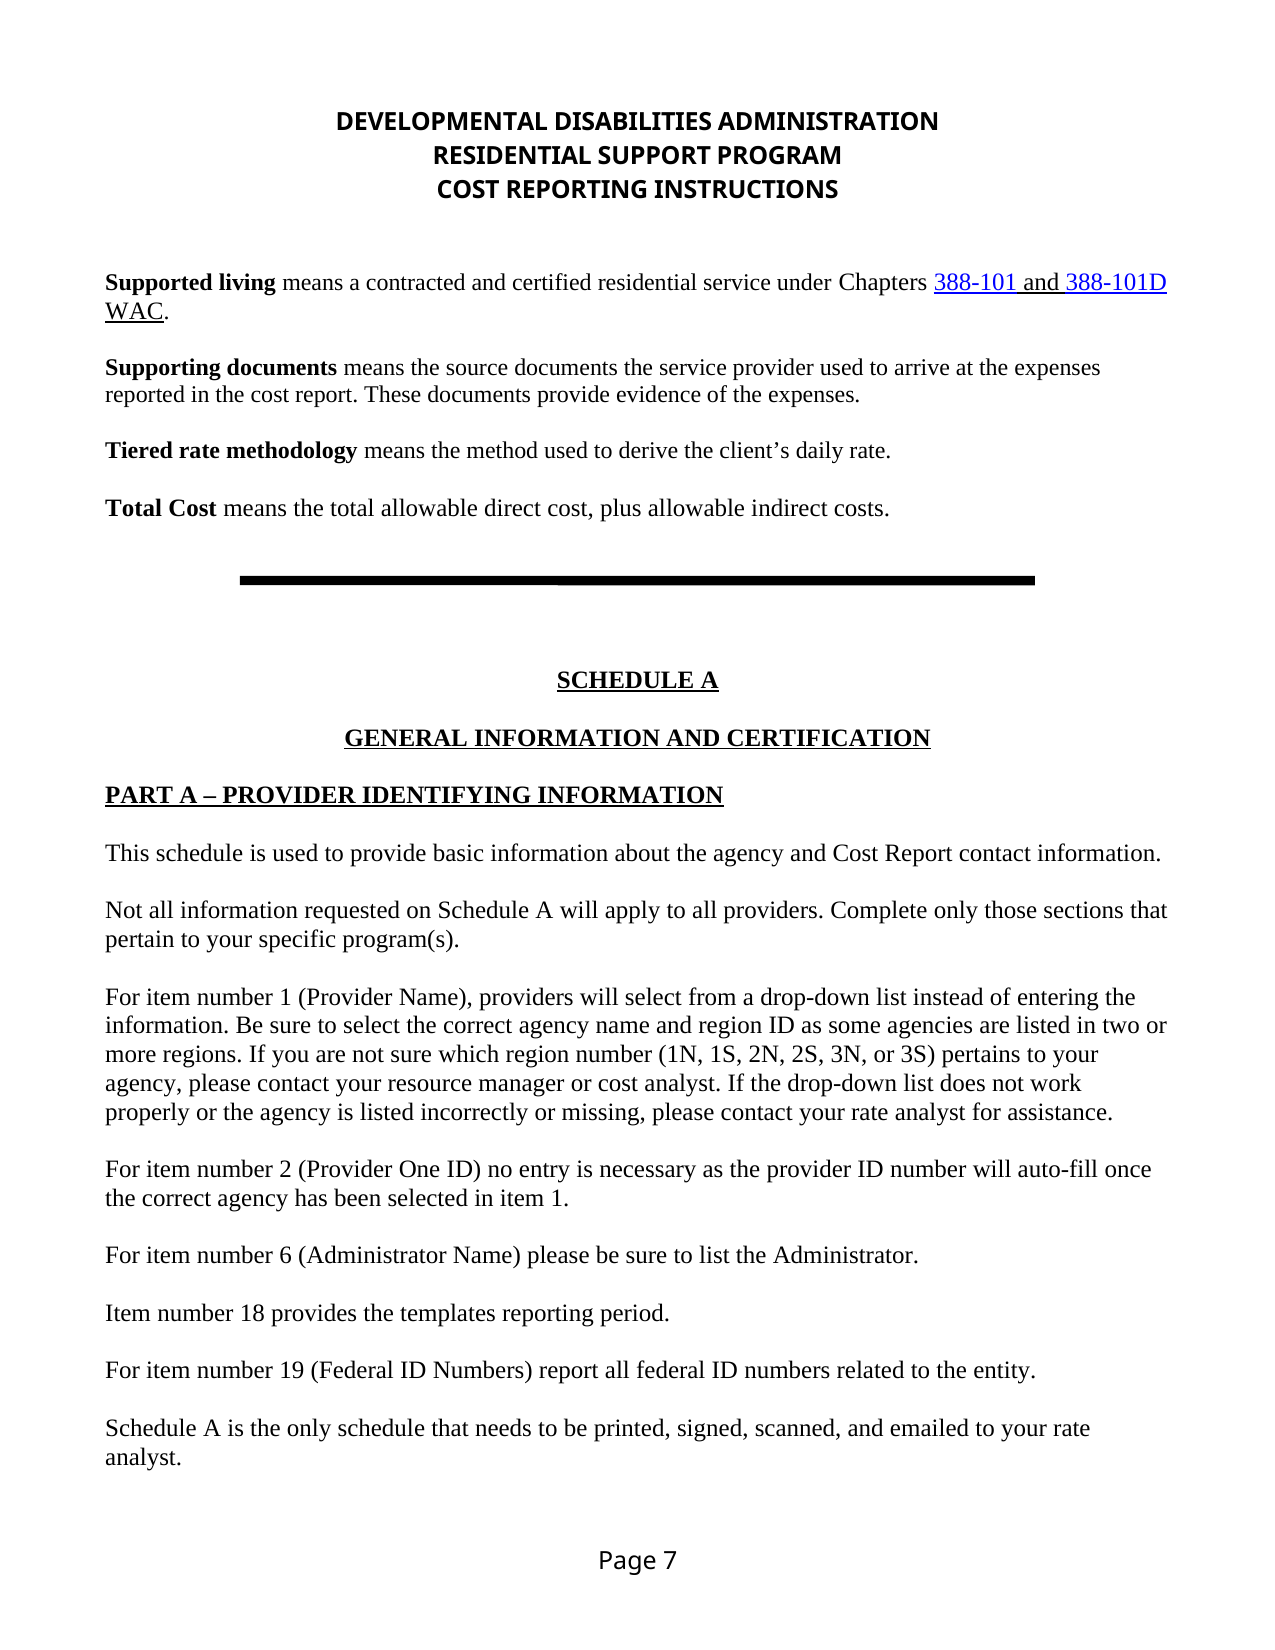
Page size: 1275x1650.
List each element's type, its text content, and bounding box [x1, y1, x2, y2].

text This schedule is used to provide basic information about the agency and Cost Report contact information. [105, 838, 1170, 867]
text Supporting documents means the source documents the service provider used to arrive at the expenses reported in the cost report. These documents provide evidence of the expenses. [105, 352, 1170, 408]
text PART A – PROVIDER IDENTIFYING INFORMATION [105, 780, 1170, 809]
text For item number 1 (Provider Name), providers will select from a drop-down list instead of entering the information. Be sure to select the correct agency name and region ID as some agencies are listed in two or more regions. If you are not sure which region number (1N, 1S, 2N, 2S, 3N, or 3S) pertains to your agency, please contact your resource manager or cost analyst. If the drop-down list does not work properly or the agency is listed incorrectly or missing, please contact your rate analyst for assistance. [105, 982, 1170, 1125]
text GENERAL INFORMATION AND CERTIFICATION [105, 723, 1170, 752]
text For item number 2 (Provider One ID) no entry is necessary as the provider ID number will auto-fill once the correct agency has been selected in item 1. [105, 1154, 1170, 1212]
text Item number 18 provides the templates reporting period. [105, 1298, 1170, 1327]
text For item number 19 (Federal ID Numbers) report all federal ID numbers related to the entity. [105, 1355, 1170, 1384]
text Schedule A is the only schedule that needs to be printed, signed, scanned, and emailed to your rate analyst. [105, 1413, 1170, 1470]
text SCHEDULE A [105, 665, 1170, 694]
text Not all information requested on Schedule A will apply to all providers. Complete only those sections that pertain to your specific program(s). [105, 895, 1170, 953]
text For item number 6 (Administrator Name) please be sure to list the Administrator. [105, 1240, 1170, 1269]
text Total Cost means the total allowable direct cost, plus allowable indirect costs. [105, 493, 1170, 522]
text Supported living means a contracted and certified residential service under Chapters 388-101 and 388-101D WAC. [105, 267, 1170, 325]
text Tiered rate methodology means the method used to derive the client’s daily rate. [105, 436, 1170, 464]
